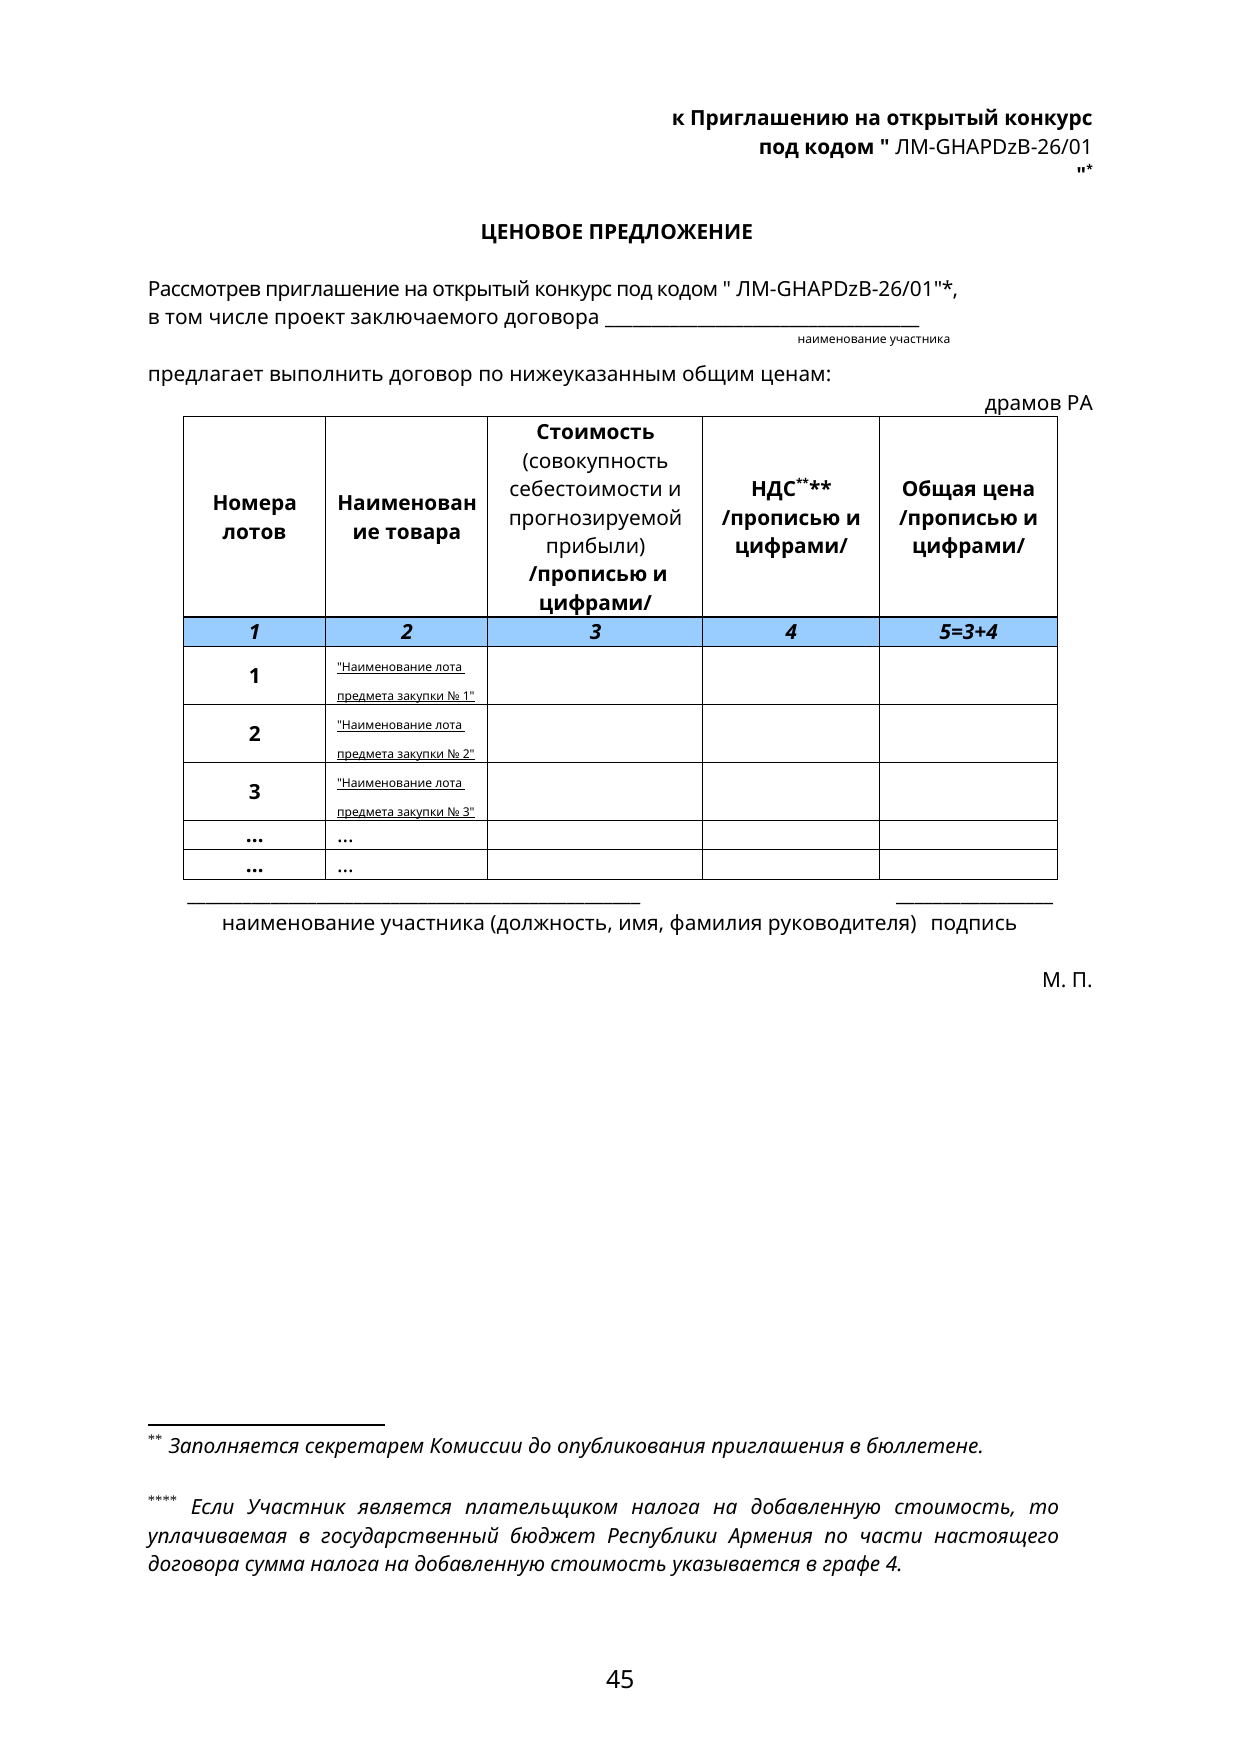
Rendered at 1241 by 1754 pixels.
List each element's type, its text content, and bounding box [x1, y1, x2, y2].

table_cell [703, 850, 879, 878]
table_cell "Наименование лота предмета закупки № 2" [326, 705, 487, 762]
table_cell "Наименование лота предмета закупки № 1" [326, 647, 487, 704]
table_cell [488, 705, 702, 762]
text ЦЕНОВОЕ ПРЕДЛОЖЕНИЕ [141, 217, 1092, 246]
table_header Стоимость (совокупность себестоимости и прогнозируемой прибыли) /прописью и цифрами/ [488, 417, 702, 616]
table_cell [880, 850, 1057, 878]
table_cell [880, 705, 1057, 762]
table_cell 5=3+4 [880, 618, 1057, 646]
table_cell "Наименование лота предмета закупки № 3" [326, 763, 487, 819]
table_cell ... [326, 821, 487, 849]
table_cell 1 [184, 618, 325, 646]
text наименование участника [797, 331, 1092, 359]
table_cell [703, 705, 879, 762]
table_cell [703, 647, 879, 704]
text в том числе проект заключаемого договора __________________________________ [148, 302, 1092, 331]
text предлагает выполнить договор по нижеуказанным общим ценам: [148, 359, 1092, 388]
table_cell [880, 763, 1057, 819]
text "* [148, 160, 1092, 189]
text М. П. [148, 965, 1092, 993]
table_cell [703, 763, 879, 819]
table_cell 2 [326, 618, 487, 646]
table_cell [880, 821, 1057, 849]
text Рассмотрев приглашение на открытый конкурс под кодом " ЛM-GHAPDzB-26/01"*, [148, 274, 1092, 302]
table_cell [880, 647, 1057, 704]
table_header Номера лотов [184, 417, 325, 616]
text _________________________________________________ _________________ [148, 879, 1092, 908]
table_cell [488, 850, 702, 878]
table_cell 3 [488, 618, 702, 646]
table_cell … [184, 821, 325, 849]
table_cell [488, 821, 702, 849]
table_header Общая цена /прописью и цифрами/ [880, 417, 1057, 616]
table_header Наименование товара [326, 417, 487, 616]
table_cell 2 [184, 705, 325, 762]
table_cell [488, 647, 702, 704]
text к Приглашению на открытый конкурс под кодом " ЛM-GHAPDzB-26/01 [148, 103, 1092, 160]
table_cell ... [326, 850, 487, 878]
table_cell 3 [184, 763, 325, 819]
table_header НДС** /прописью и цифрами/ [703, 417, 879, 616]
text наименование участника (должность, имя, фамилия руководителя) подпись [222, 908, 1092, 936]
table_cell 4 [703, 618, 879, 646]
table_cell [703, 821, 879, 849]
text драмов РА [148, 388, 1092, 416]
table_cell … [184, 850, 325, 878]
table_cell 1 [184, 647, 325, 704]
table_cell [488, 763, 702, 819]
